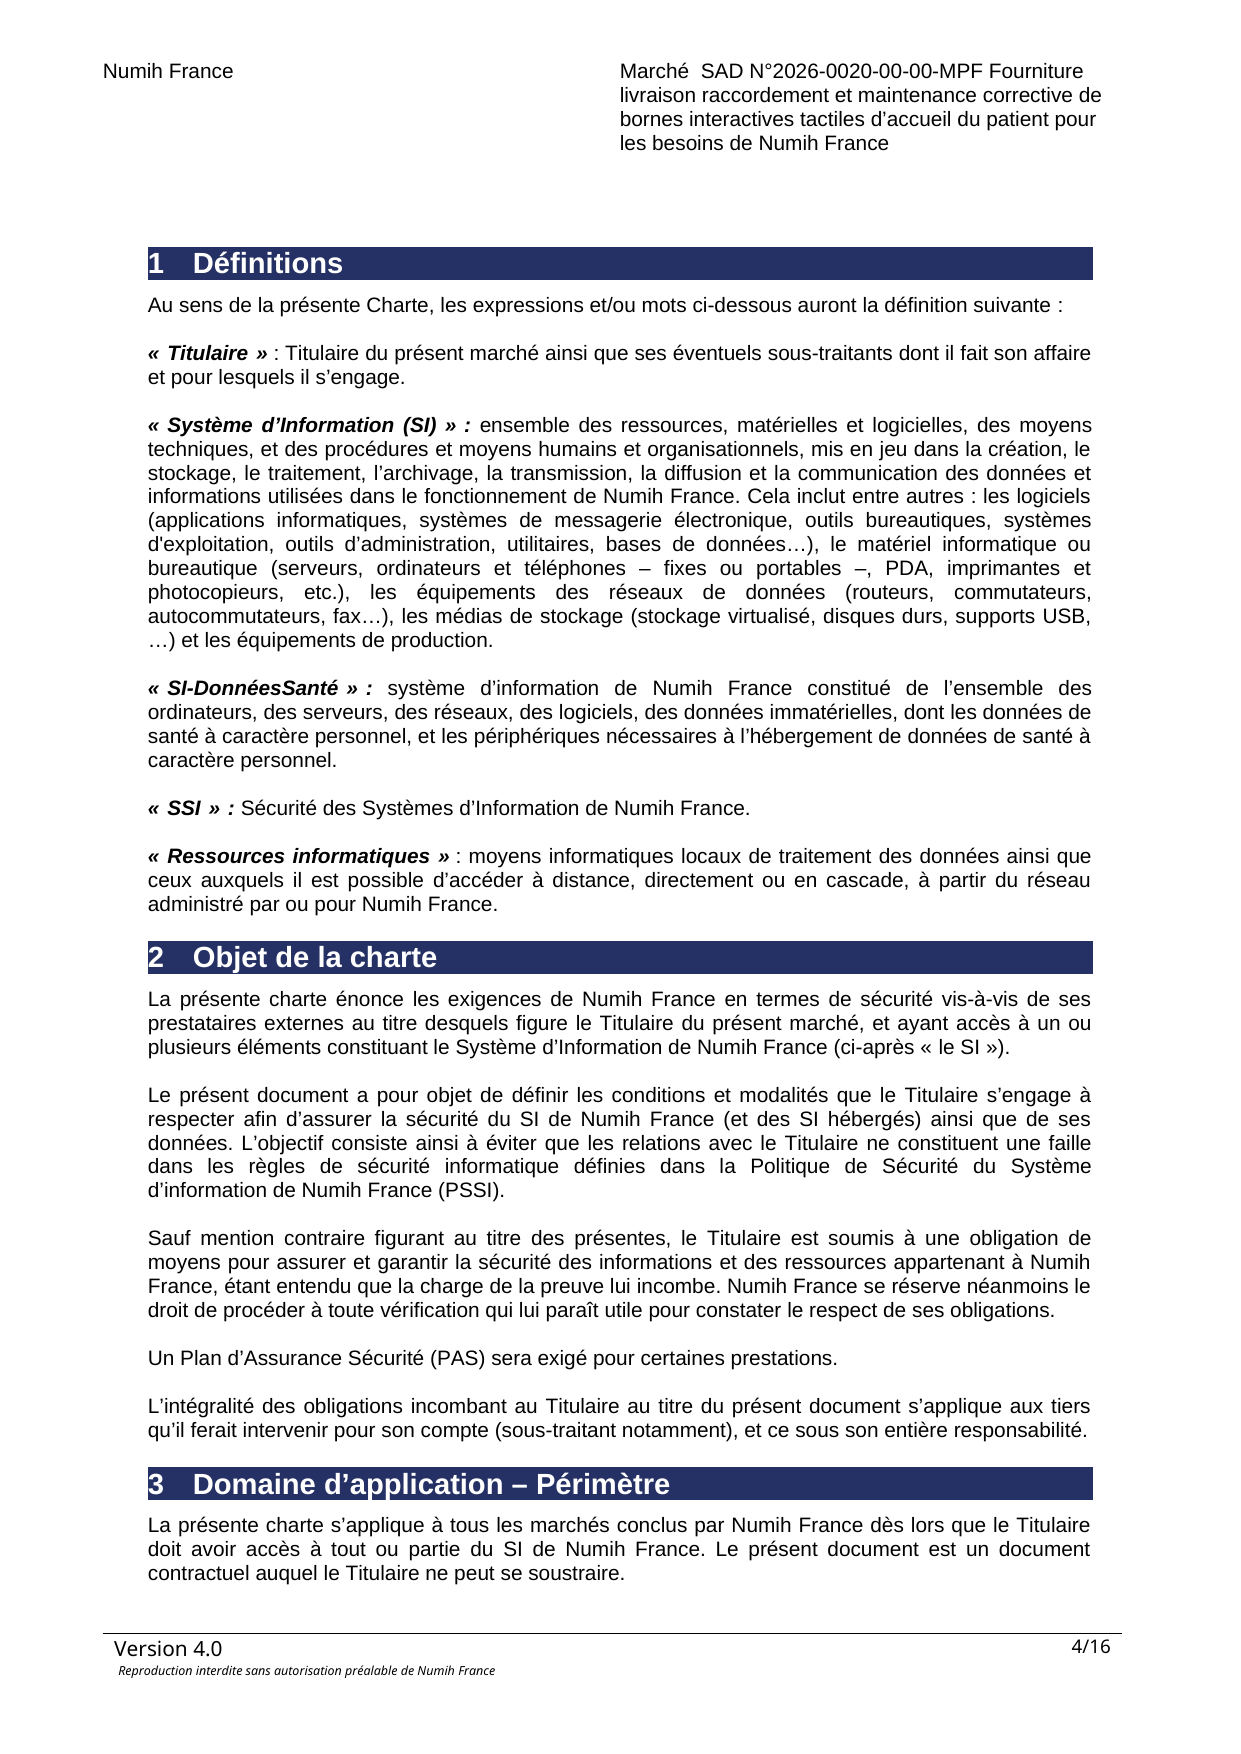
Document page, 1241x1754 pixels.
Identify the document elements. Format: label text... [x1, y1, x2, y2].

text « Système d’Information (SI) » : ensemble des ressources, matérielles et logicielles, des moyens techniques, et des procédures et moyens humains et organisationnels, mis en jeu dans la création, le stockage, le traitement, l’archivage, la transmission, la diffusion et la communication des données et informations utilisées dans le fonctionnement de Numih France. Cela inclut entre autres : les logiciels (applications informatiques, systèmes de messagerie électronique, outils bureautiques, systèmes d'exploitation, outils d’administration, utilitaires, bases de données…), le matériel informatique ou bureautique (serveurs, ordinateurs et téléphones – fixes ou portables –, PDA, imprimantes et photocopieurs, etc.), les équipements des réseaux de données (routeurs, commutateurs, autocommutateurs, fax…), les médias de stockage (stockage virtualisé, disques durs, supports USB, …) et les équipements de production. [148, 412, 1093, 652]
text « Ressources informatiques » : moyens informatiques locaux de traitement des données ainsi que ceux auxquels il est possible d’accéder à distance, directement ou en cascade, à partir du réseau administré par ou pour Numih France. [148, 844, 1093, 916]
text « Titulaire » : Titulaire du présent marché ainsi que ses éventuels sous-traitants dont il fait son affaire et pour lesquels il s’engage. [148, 341, 1093, 388]
text Le présent document a pour objet de définir les conditions et modalités que le Titulaire s’engage à respecter afin d’assurer la sécurité du SI de Numih France (et des SI hébergés) ainsi que de ses données. L’objectif consiste ainsi à éviter que les relations avec le Titulaire ne constituent une faille dans les règles de sécurité informatique définies dans la Politique de Sécurité du Système d’information de Numih France (PSSI). [148, 1082, 1093, 1202]
text La présente charte énonce les exigences de Numih France en termes de sécurité vis-à-vis de ses prestataires externes au titre desquels figure le Titulaire du présent marché, et ayant accès à un ou plusieurs éléments constituant le Système d’Information de Numih France (ci-après « le SI »). [148, 987, 1093, 1058]
text Un Plan d’Assurance Sécurité (PAS) sera exigé pour certaines prestations. [148, 1346, 1093, 1370]
text « SSI » : Sécurité des Systèmes d’Information de Numih France. [148, 796, 1093, 820]
text Au sens de la présente Charte, les expressions et/ou mots ci-dessous auront la définition suivante : [148, 293, 1093, 317]
subtitle Domaine d’application – Périmètre [148, 1467, 1093, 1500]
text La présente charte s’applique à tous les marchés conclus par Numih France dès lors que le Titulaire doit avoir accès à tout ou partie du SI de Numih France. Le présent document est un document contractuel auquel le Titulaire ne peut se soustraire. [148, 1513, 1093, 1585]
subtitle Définitions [148, 247, 1093, 280]
text « SI-DonnéesSanté » : système d’information de Numih France constitué de l’ensemble des ordinateurs, des serveurs, des réseaux, des logiciels, des données immatérielles, dont les données de santé à caractère personnel, et les périphériques nécessaires à l’hébergement de données de santé à caractère personnel. [148, 676, 1093, 772]
text Sauf mention contraire figurant au titre des présentes, le Titulaire est soumis à une obligation de moyens pour assurer et garantir la sécurité des informations et des ressources appartenant à Numih France, étant entendu que la charge de la preuve lui incombe. Numih France se réserve néanmoins le droit de procéder à toute vérification qui lui paraît utile pour constater le respect de ses obligations. [148, 1226, 1093, 1322]
text L’intégralité des obligations incombant au Titulaire au titre du présent document s’applique aux tiers qu’il ferait intervenir pour son compte (sous-traitant notamment), et ce sous son entière responsabilité. [148, 1394, 1093, 1442]
subtitle Objet de la charte [148, 941, 1093, 974]
